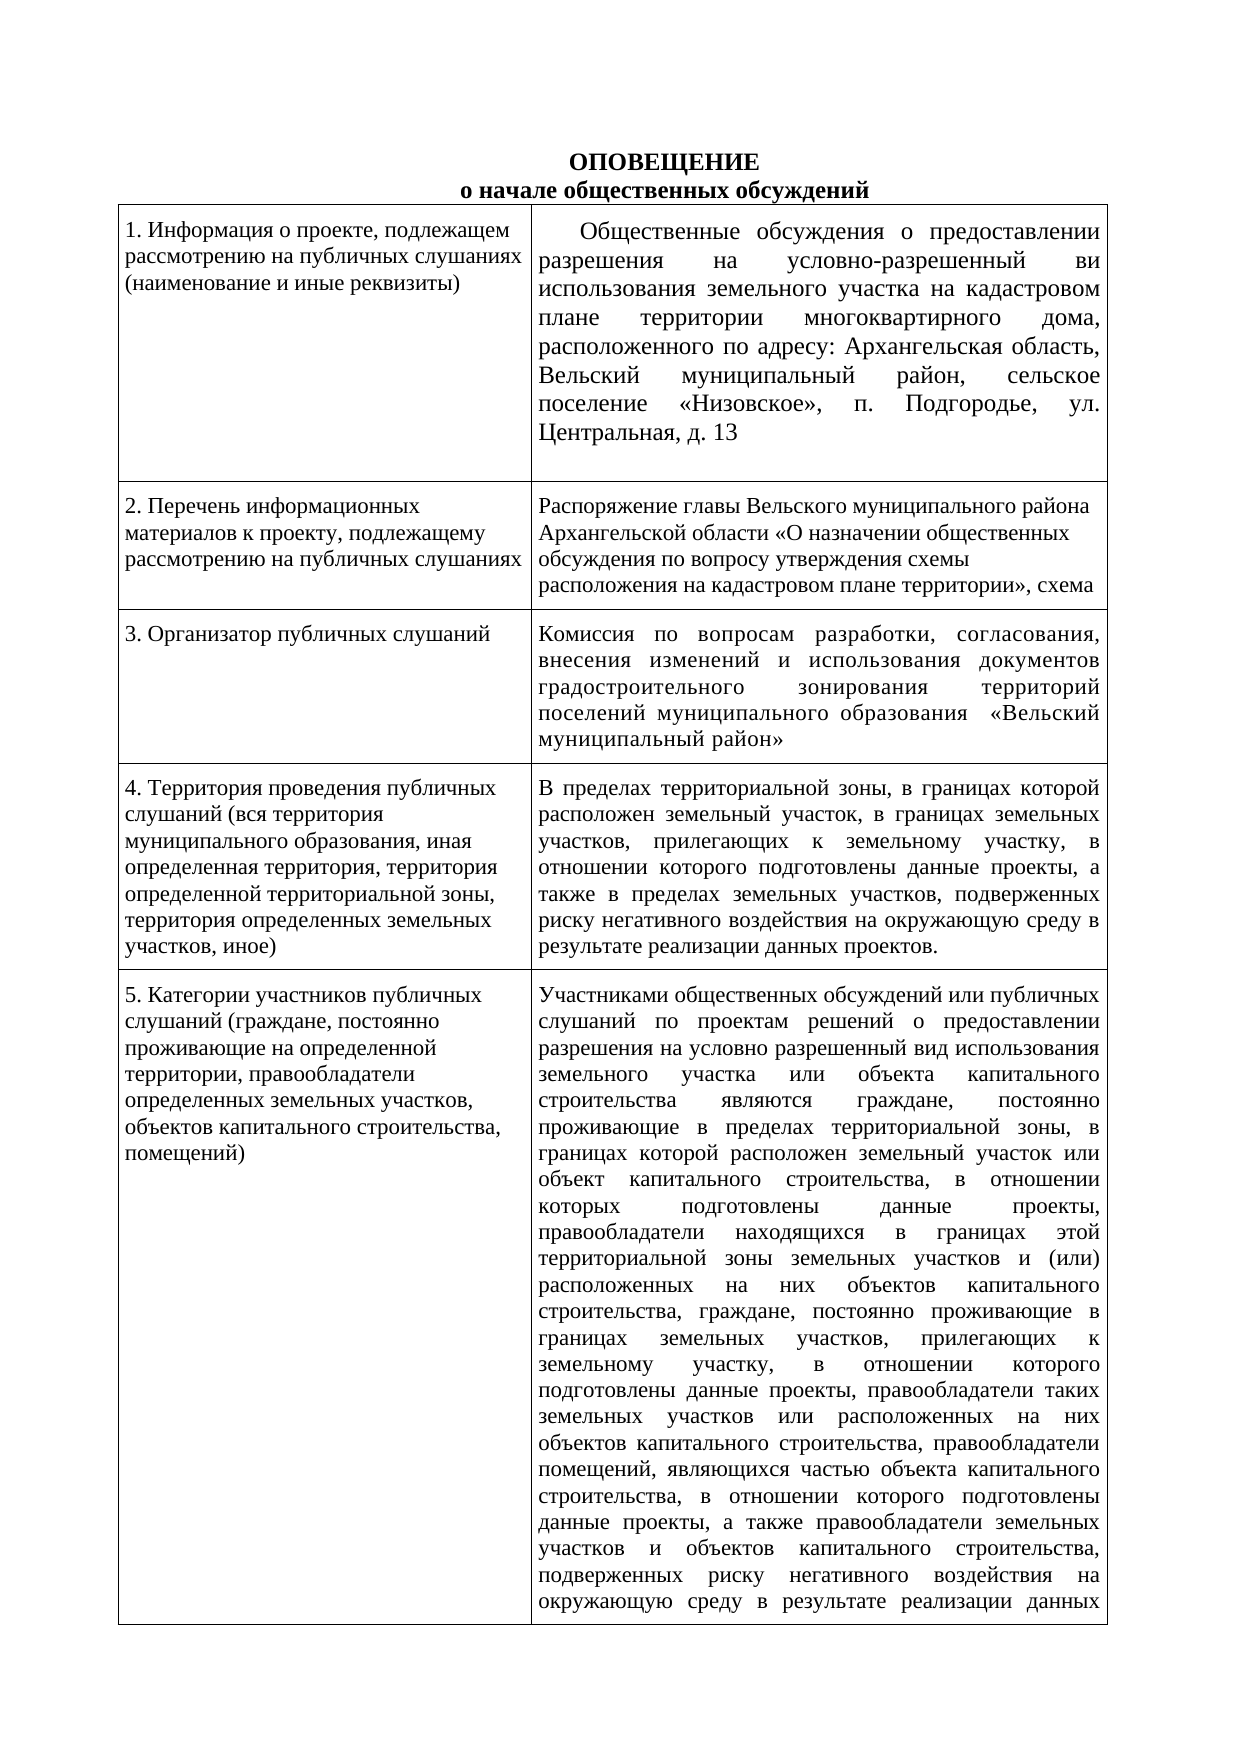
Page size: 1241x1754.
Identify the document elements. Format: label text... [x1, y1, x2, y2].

table_cell В пределах территориальной зоны, в границах которой расположен земельный участок, в границах земельных участков, прилегающих к земельному участку, в отношении которого подготовлены данные проекты, а также в пределах земельных участков, подверженных риску негативного воздействия на окружающую среду в результате реализации данных проектов. [532, 764, 1107, 969]
table_cell 3. Организатор публичных слушаний [119, 610, 531, 762]
text ОПОВЕЩЕНИЕ [177, 147, 1152, 176]
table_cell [532, 970, 1107, 1624]
table_cell 4. Территория проведения публичных слушаний (вся территория муниципального образования, иная определенная территория, территория определенной территориальной зоны, территория определенных земельных участков, иное) [119, 764, 531, 969]
table_header Общественные обсуждения о предоставлении разрешения на условно-разрешенный ви использования земельного участка на кадастровом плане территории многоквартирного дома, расположенного по адресу: Архангельская область, Вельский муниципальный район, сельское поселение «Низовское», п. Подгородье, ул. Центральная, д. 13 [532, 205, 1107, 481]
table_cell Распоряжение главы Вельского муниципального района Архангельской области «О назначении общественных обсуждения по вопросу утверждения схемы расположения на кадастровом плане территории», схема [532, 482, 1107, 608]
table_cell Комиссия по вопросам разработки, согласования, внесения изменений и использования документов градостроительного зонирования территорий поселений муниципального образования «Вельский муниципальный район» [532, 610, 1107, 762]
table_cell 2. Перечень информационных материалов к проекту, подлежащему рассмотрению на публичных слушаниях [119, 482, 531, 608]
table_header 1. Информация о проекте, подлежащем рассмотрению на публичных слушаниях (наименование и иные реквизиты) [119, 205, 531, 481]
text о начале общественных обсуждений [177, 176, 1152, 204]
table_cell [119, 970, 531, 1624]
